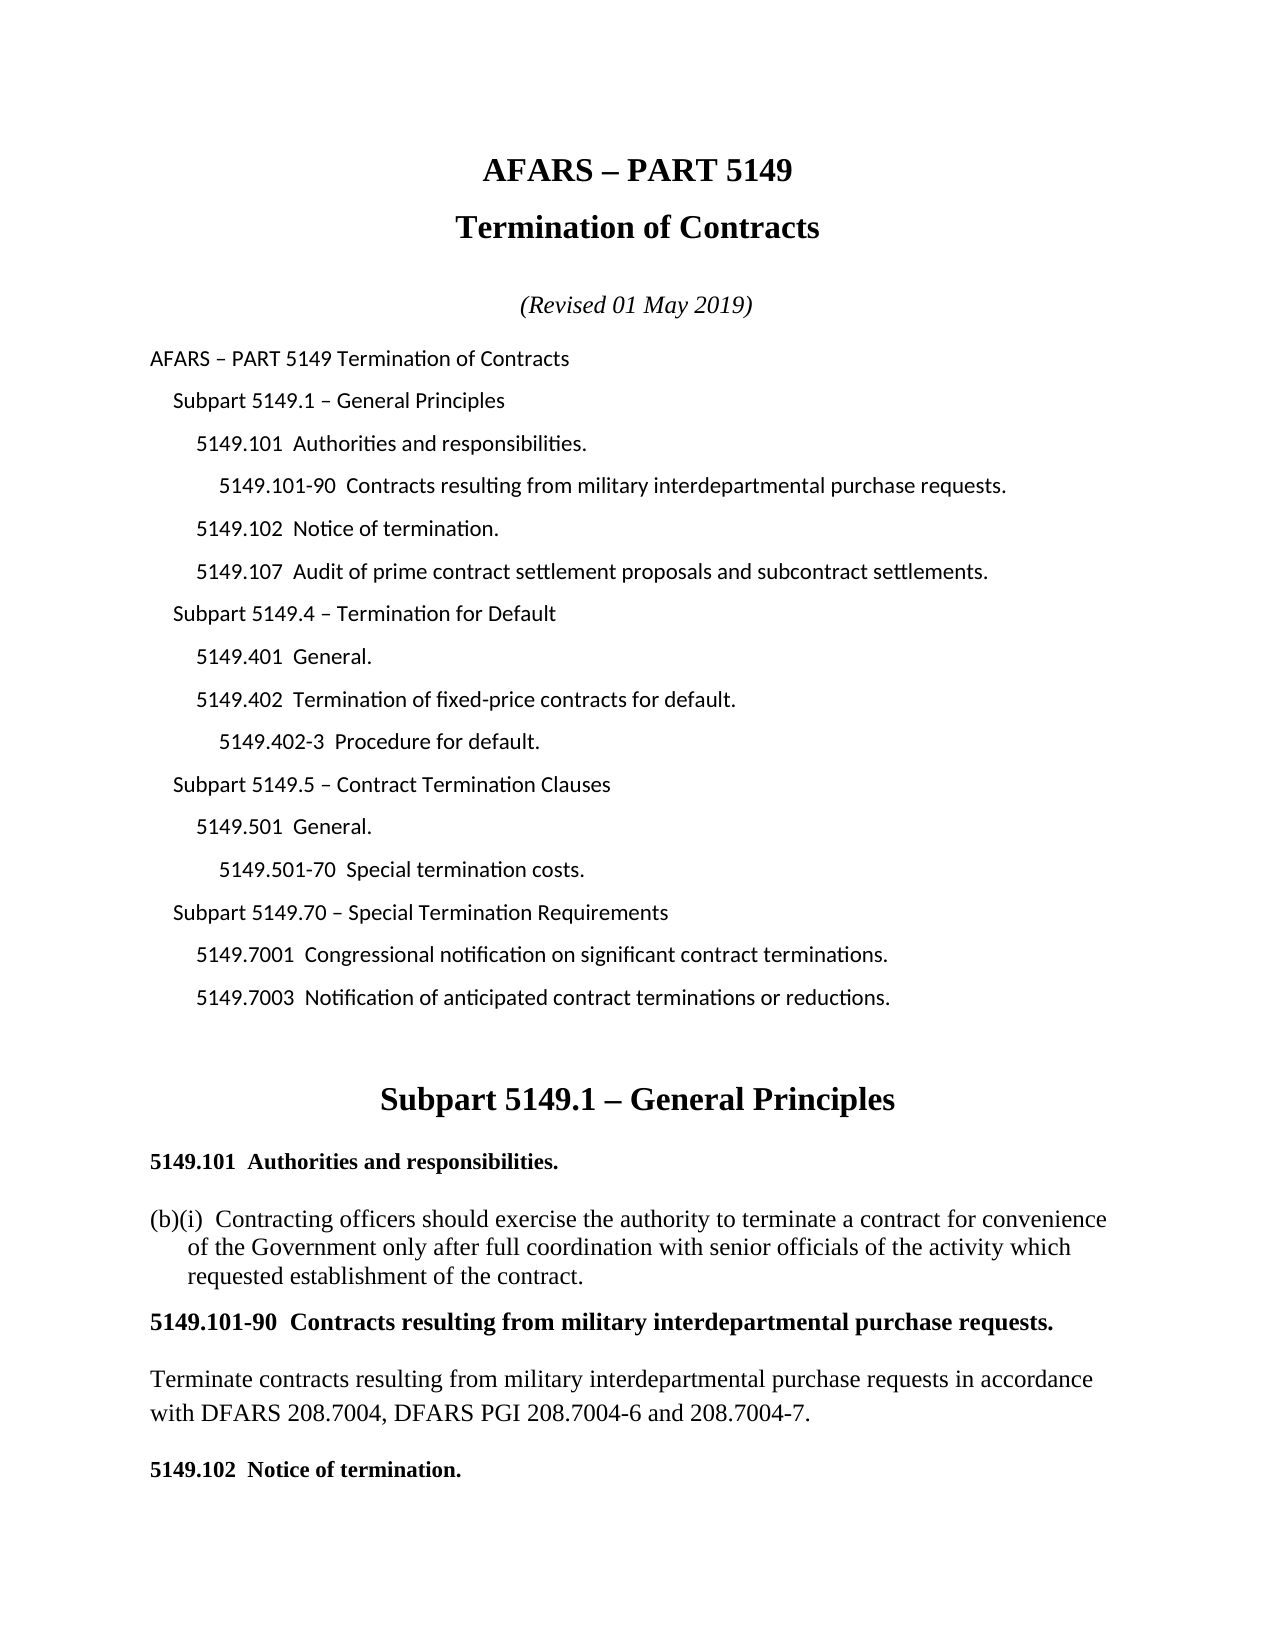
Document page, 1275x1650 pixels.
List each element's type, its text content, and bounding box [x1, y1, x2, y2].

text 5149.501 General. [196, 812, 1125, 841]
text 5149.101-90 Contracts resulting from military interdepartmental purchase requests. [219, 472, 1125, 500]
text 5149.101 Authorities and responsibilities. [196, 429, 1125, 457]
text Subpart 5149.1 – General Principles [173, 386, 1125, 414]
subtitle AFARS – PART 5149 Termination of Contracts [150, 150, 1125, 246]
text 5149.401 General. [196, 642, 1125, 670]
subtitle 5149.102 Notice of termination. [150, 1456, 1125, 1482]
subtitle 5149.101 Authorities and responsibilities. [150, 1148, 1125, 1175]
text Subpart 5149.70 – Special Termination Requirements [173, 898, 1125, 926]
subtitle 5149.101-90 Contracts resulting from military interdepartmental purchase requests. [150, 1307, 1125, 1335]
text 5149.7001 Congressional notification on significant contract terminations. [196, 940, 1125, 968]
text (Revised 01 May 2019) [150, 290, 1125, 319]
text Subpart 5149.5 – Contract Termination Clauses [173, 770, 1125, 798]
text Terminate contracts resulting from military interdepartmental purchase requests in accordance with DFARS 208.7004, DFARS PGI 208.7004-6 and 208.7004-7. [150, 1364, 1125, 1426]
text 5149.501-70 Special termination costs. [219, 855, 1125, 883]
text Subpart 5149.4 – Termination for Default [173, 599, 1125, 627]
text AFARS – PART 5149 Termination of Contracts [150, 344, 1125, 372]
list (b)(i) Contracting officers should exercise the authority to terminate a contract for convenience of the Government only after full coordination with senior officials of the activity which requested establishment of the contract. [150, 1204, 1125, 1290]
text 5149.107 Audit of prime contract settlement proposals and subcontract settlements. [196, 557, 1125, 585]
text 5149.402 Termination of fixed-price contracts for default. [196, 685, 1125, 713]
subtitle Subpart 5149.1 – General Principles [150, 1079, 1125, 1118]
text 5149.402-3 Procedure for default. [219, 727, 1125, 755]
text 5149.7003 Notification of anticipated contract terminations or reductions. [196, 983, 1125, 1011]
text 5149.102 Notice of termination. [196, 514, 1125, 542]
